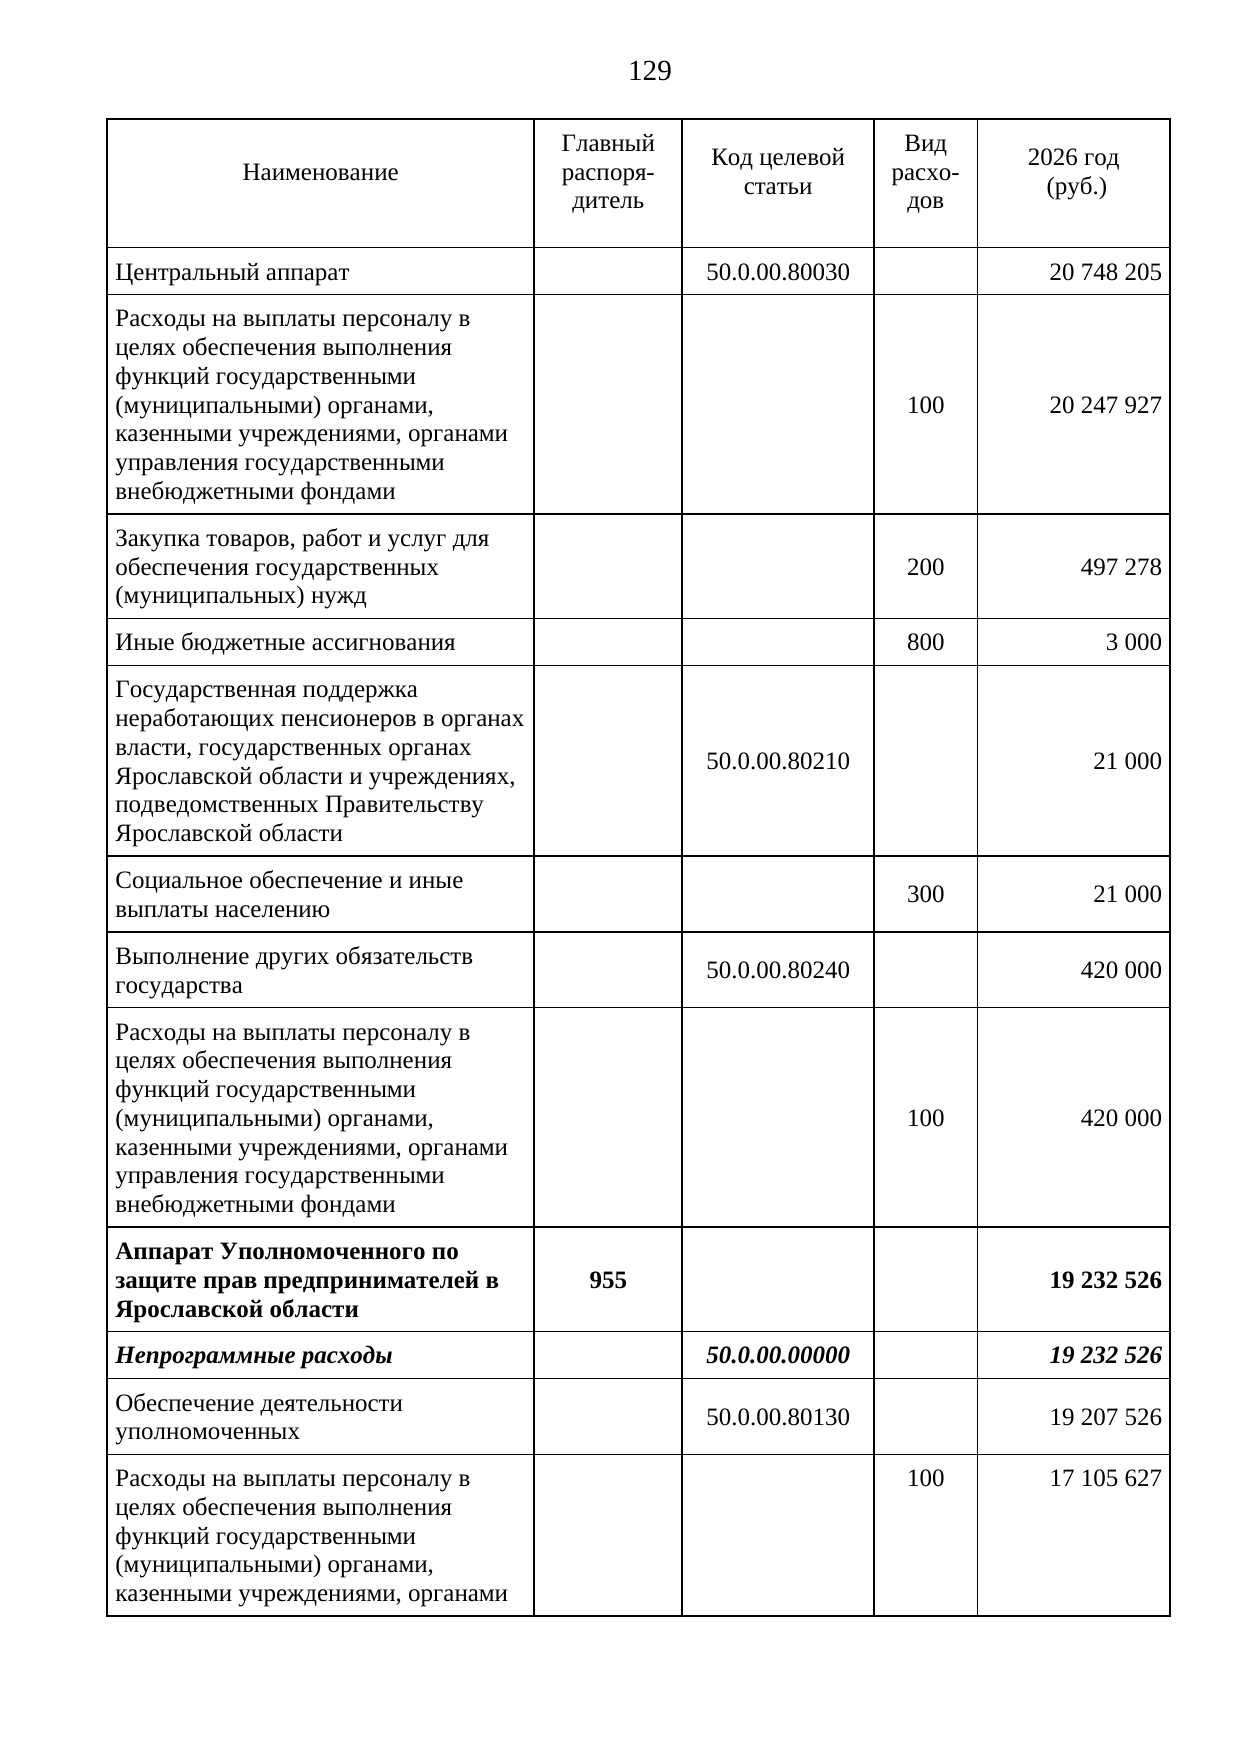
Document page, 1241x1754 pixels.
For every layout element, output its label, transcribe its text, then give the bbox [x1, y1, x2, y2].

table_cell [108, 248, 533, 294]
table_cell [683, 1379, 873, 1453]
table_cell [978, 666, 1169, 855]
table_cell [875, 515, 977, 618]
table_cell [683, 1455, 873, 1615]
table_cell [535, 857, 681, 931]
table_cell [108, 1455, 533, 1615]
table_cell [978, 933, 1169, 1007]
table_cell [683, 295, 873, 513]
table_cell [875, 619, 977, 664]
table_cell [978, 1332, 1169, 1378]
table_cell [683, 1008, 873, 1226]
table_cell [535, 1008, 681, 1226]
table_header Наименование [108, 120, 533, 247]
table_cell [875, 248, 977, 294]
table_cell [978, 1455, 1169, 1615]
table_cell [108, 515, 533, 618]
table_header Вид расхо- дов [875, 120, 977, 247]
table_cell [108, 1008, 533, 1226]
table_header Главный распоря-дитель [535, 120, 681, 247]
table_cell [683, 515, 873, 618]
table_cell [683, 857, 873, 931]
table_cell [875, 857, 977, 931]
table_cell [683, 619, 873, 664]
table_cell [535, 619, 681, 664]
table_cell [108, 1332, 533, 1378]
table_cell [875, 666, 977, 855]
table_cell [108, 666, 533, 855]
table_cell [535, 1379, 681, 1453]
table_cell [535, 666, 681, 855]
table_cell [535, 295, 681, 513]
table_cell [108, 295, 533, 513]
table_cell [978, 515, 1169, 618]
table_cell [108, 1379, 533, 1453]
table_header 2026 год (руб.) [978, 120, 1169, 247]
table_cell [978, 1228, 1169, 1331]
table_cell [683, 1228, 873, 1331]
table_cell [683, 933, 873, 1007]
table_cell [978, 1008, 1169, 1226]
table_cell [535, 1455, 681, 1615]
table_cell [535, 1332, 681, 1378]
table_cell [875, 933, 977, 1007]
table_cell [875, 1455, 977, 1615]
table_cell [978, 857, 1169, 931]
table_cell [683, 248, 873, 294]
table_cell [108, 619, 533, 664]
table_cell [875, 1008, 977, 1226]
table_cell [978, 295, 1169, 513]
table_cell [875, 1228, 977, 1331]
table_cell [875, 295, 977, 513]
table_header Код целевой статьи [683, 120, 873, 247]
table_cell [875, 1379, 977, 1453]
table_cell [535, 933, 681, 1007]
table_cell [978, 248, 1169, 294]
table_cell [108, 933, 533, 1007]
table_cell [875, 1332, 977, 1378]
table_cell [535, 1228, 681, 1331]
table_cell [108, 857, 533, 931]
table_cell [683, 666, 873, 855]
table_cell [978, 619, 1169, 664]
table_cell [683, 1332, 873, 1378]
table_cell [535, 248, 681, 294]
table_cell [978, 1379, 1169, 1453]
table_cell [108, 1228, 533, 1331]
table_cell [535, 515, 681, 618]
